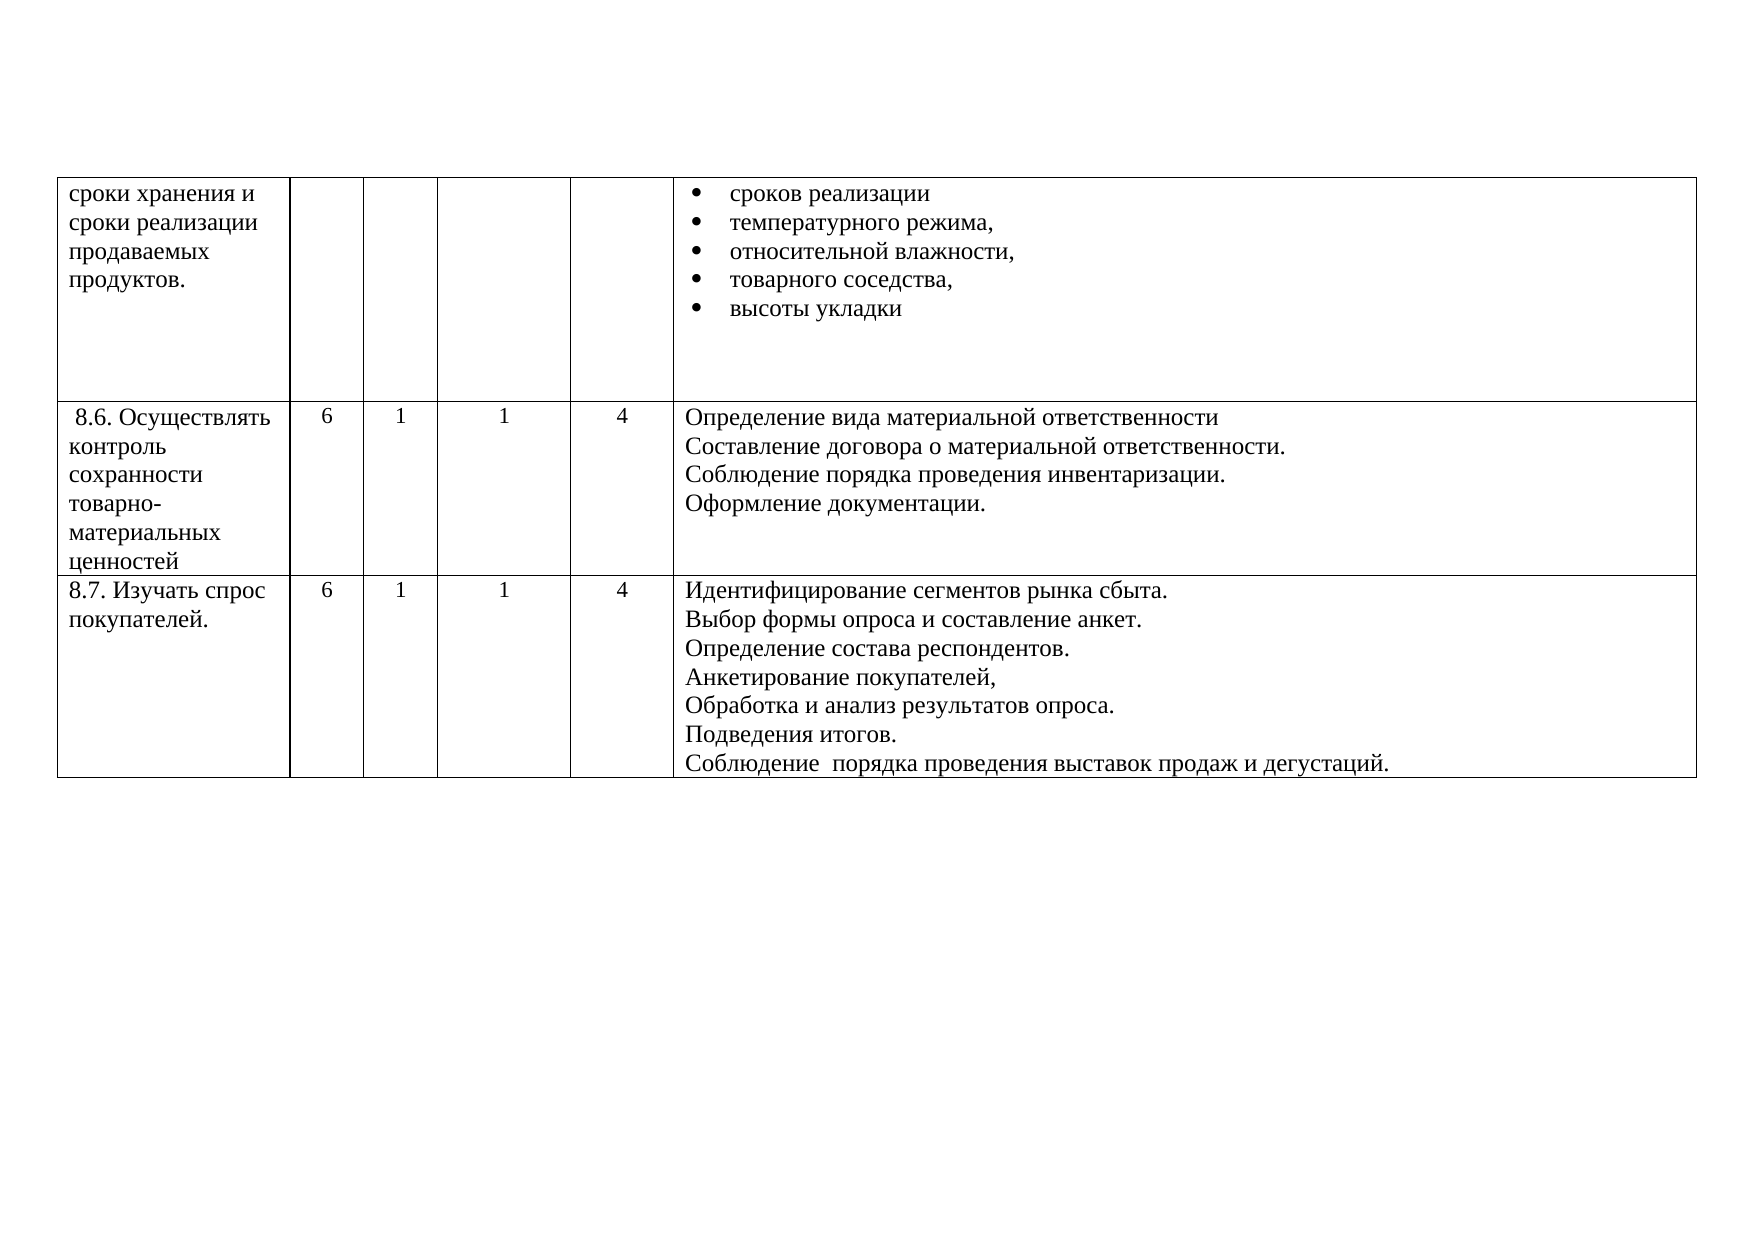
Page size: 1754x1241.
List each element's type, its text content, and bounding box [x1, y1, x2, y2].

table_cell 6 [291, 402, 363, 574]
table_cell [58, 178, 289, 401]
table_cell 6 [291, 178, 363, 401]
table_cell 1 [438, 576, 570, 777]
table_cell Идентифицирование сегментов рынка сбыта. Выбор формы опроса и составление анкет. Определение состава респондентов. Анкетирование покупателей, Обработка и анализ результатов опроса. Подведения итогов. Соблюдение порядка проведения выставок продаж и дегустаций. [674, 576, 1696, 777]
table_cell 8.6. Осуществлять контроль сохранности товарно-материальных ценностей [58, 402, 289, 574]
table_cell 4 [571, 576, 673, 777]
table_cell 1 [364, 402, 437, 574]
table_cell 1 [364, 576, 437, 777]
table_cell 4 [571, 402, 673, 574]
table_cell 1 [364, 178, 437, 401]
table_cell 1 [438, 178, 570, 401]
table_cell 6 [291, 576, 363, 777]
table_cell 8.7. Изучать спрос покупателей. [58, 576, 289, 777]
table_cell 1 [438, 402, 570, 574]
table_cell Определение вида материальной ответственности Составление договора о материальной ответственности. Соблюдение порядка проведения инвентаризации. Оформление документации. [674, 402, 1696, 574]
table_cell 4 [571, 178, 673, 401]
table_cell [674, 178, 1696, 401]
